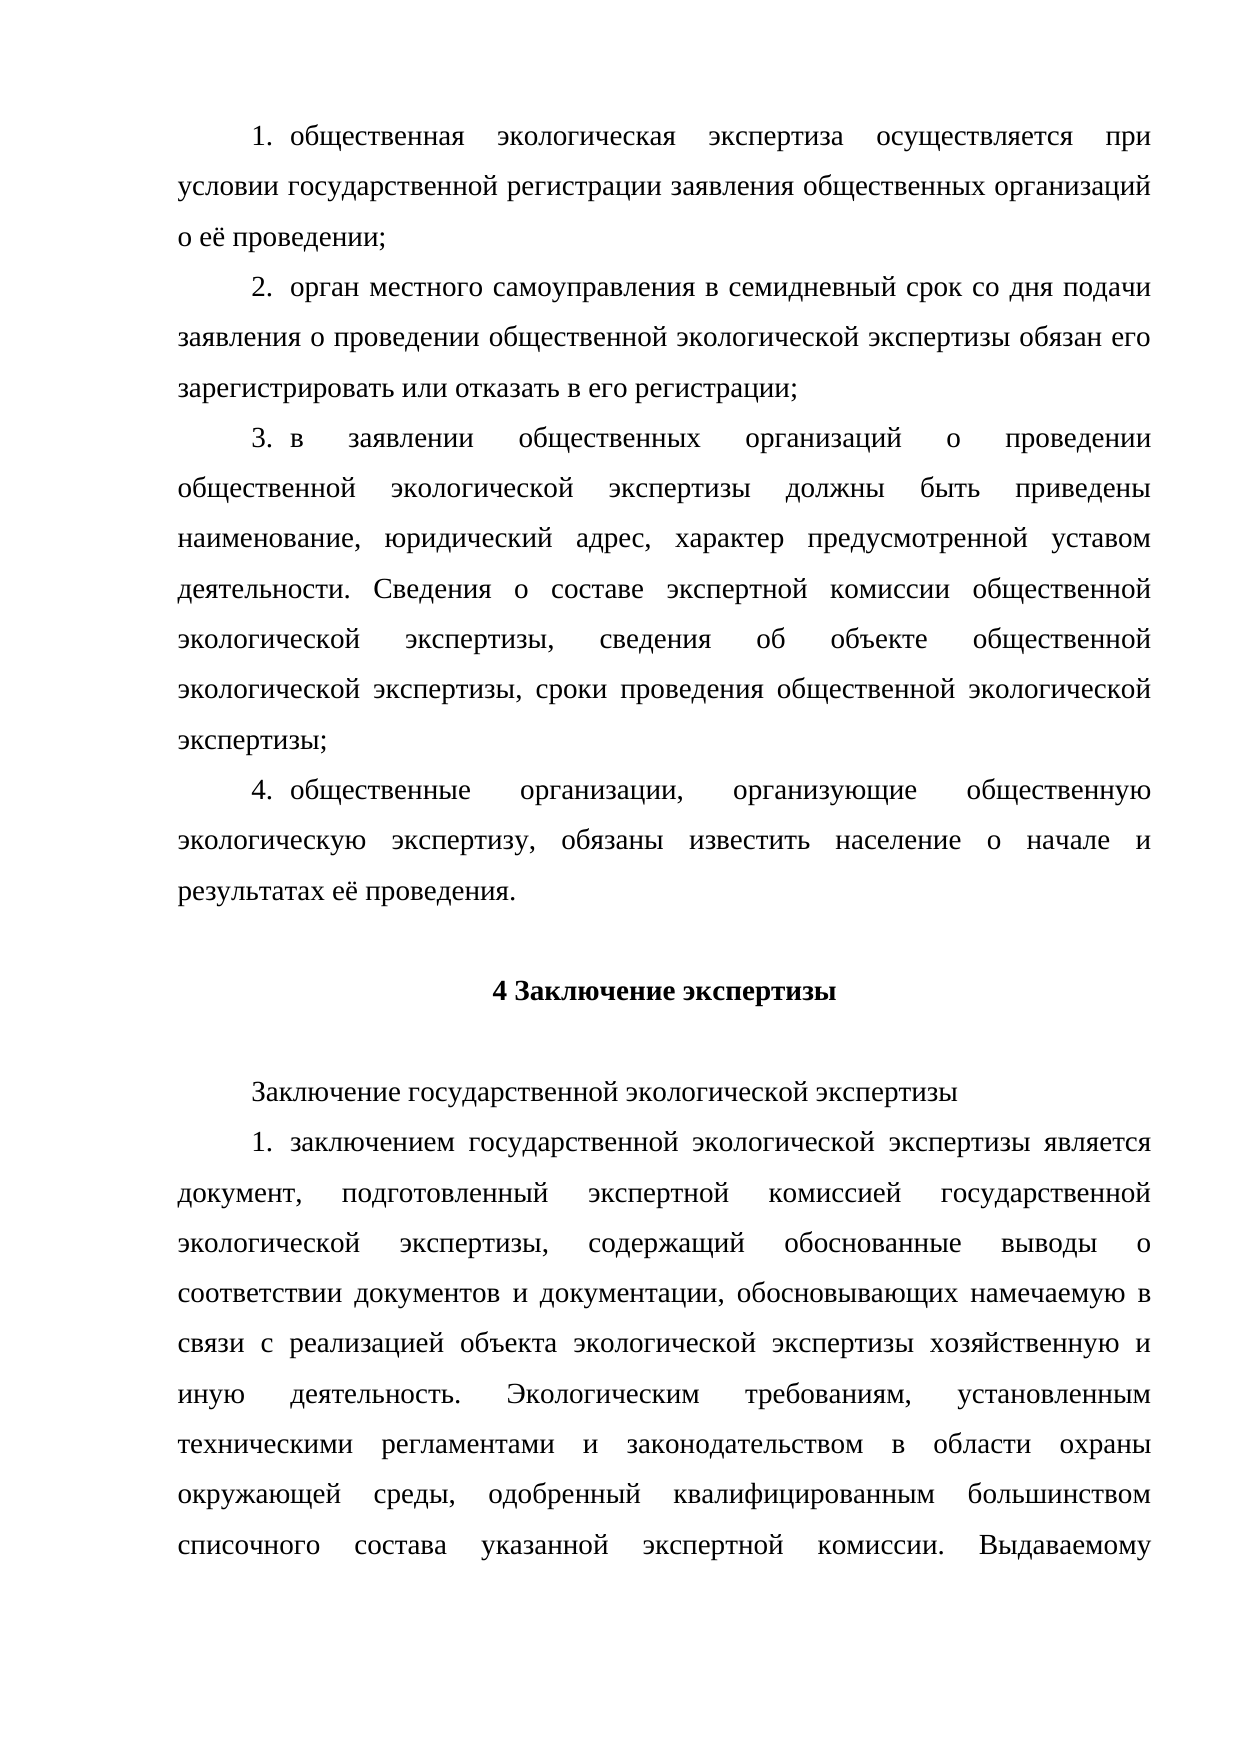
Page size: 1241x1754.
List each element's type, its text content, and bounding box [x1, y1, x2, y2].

list в заявлении общественных организаций о проведении общественной экологической экспертизы должны быть приведены наименование, юридический адрес, характер предусмотренной уставом деятельности. Сведения о составе экспертной комиссии общественной экологической экспертизы, сведения об объекте общественной экологической экспертизы, сроки проведения общественной экологической экспертизы; [177, 420, 1152, 755]
list орган местного самоуправления в семидневный срок со дня подачи заявления о проведении общественной экологической экспертизы обязан его зарегистрировать или отказать в его регистрации; [177, 269, 1152, 403]
text Заключение государственной экологической экспертизы [177, 1074, 1152, 1108]
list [177, 1124, 1152, 1560]
list общественная экологическая экспертиза осуществляется при условии государственной регистрации заявления общественных организаций о её проведении; [177, 118, 1152, 252]
list общественные организации, организующие общественную экологическую экспертизу, обязаны известить население о начале и результатах её проведения. [177, 772, 1152, 906]
text 4 Заключение экспертизы [177, 973, 1152, 1007]
